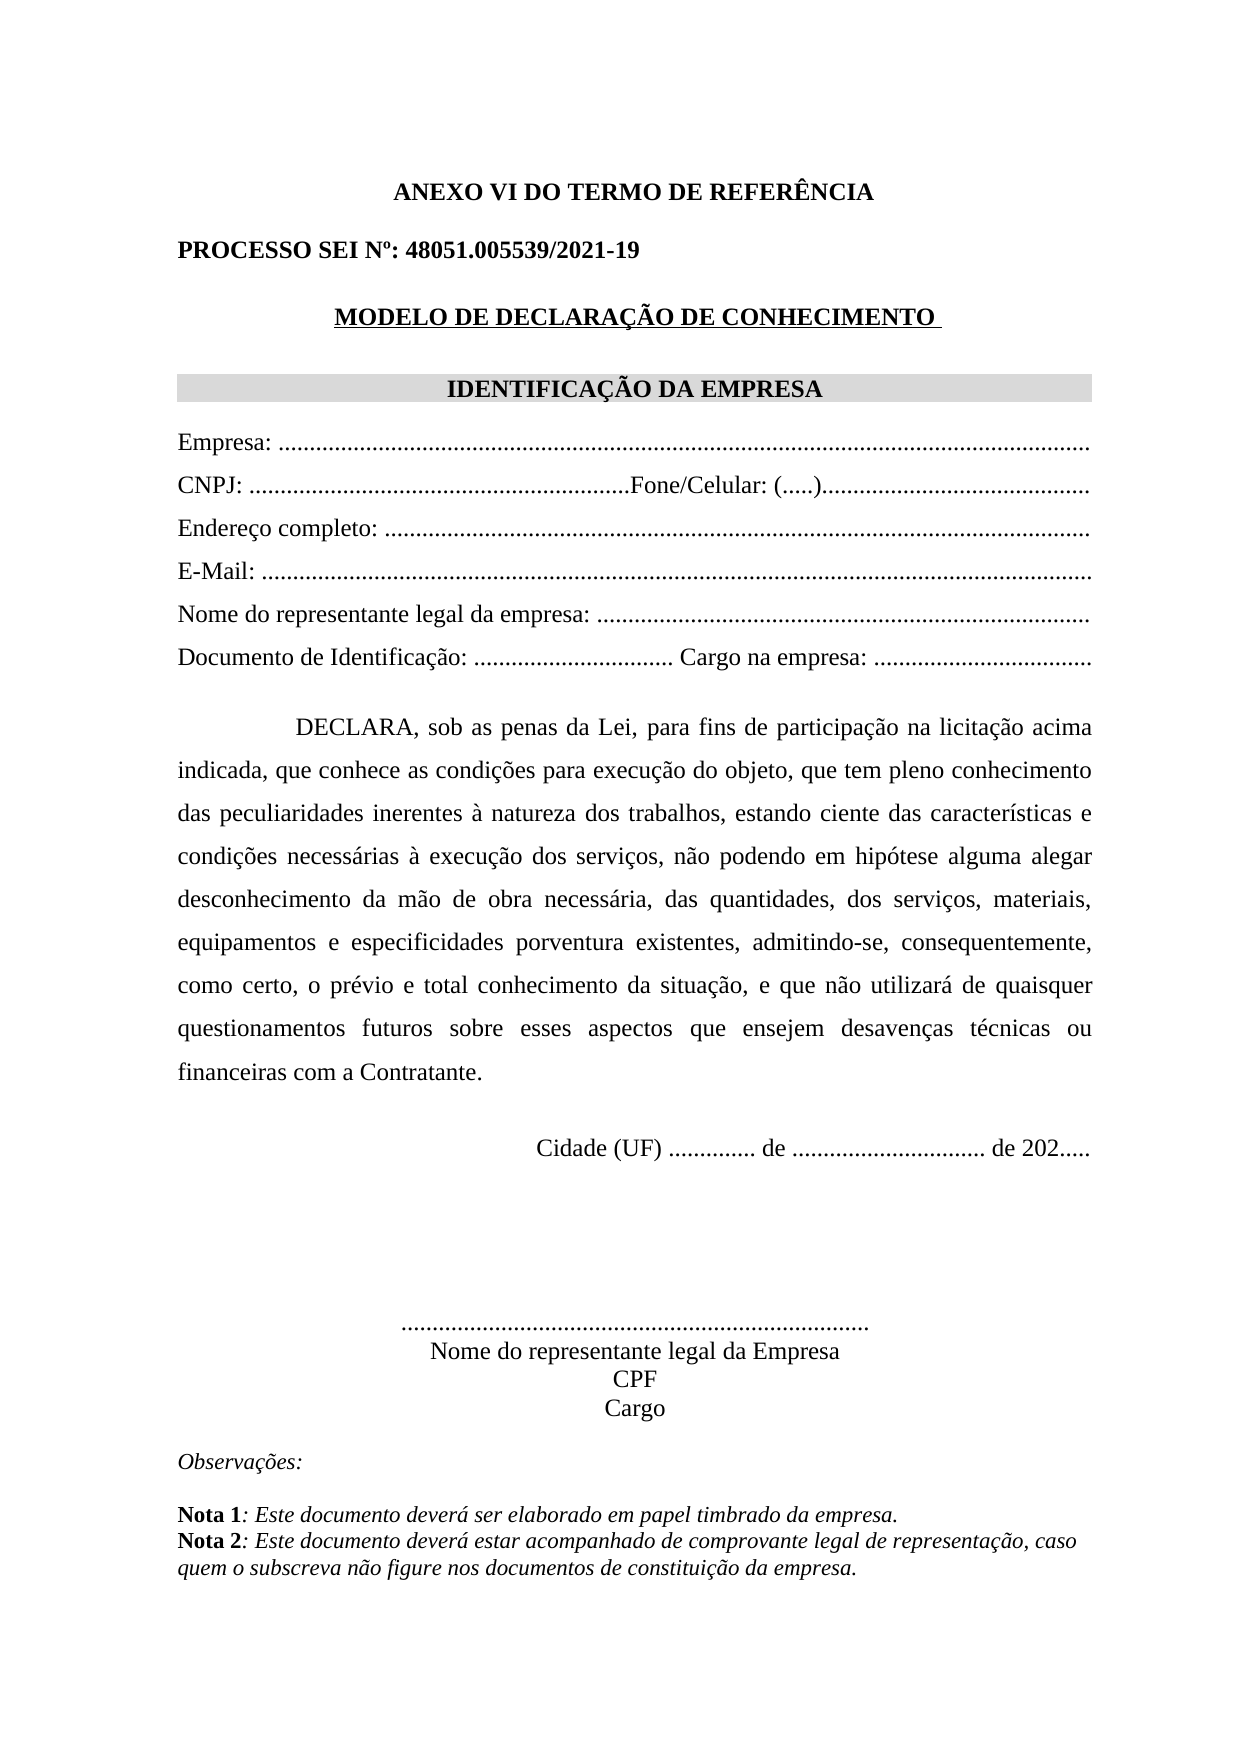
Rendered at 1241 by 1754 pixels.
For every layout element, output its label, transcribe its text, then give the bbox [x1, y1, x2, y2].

text ........................................................................... [177, 1307, 1092, 1336]
text E-Mail: ..................................................................................................................................... [177, 556, 1092, 585]
text Empresa: .................................................................................................................................. [177, 427, 1092, 455]
text Nota 2: Este documento deverá estar acompanhado de comprovante legal de representação, caso quem o subscreva não figure nos documentos de constituição da empresa. [177, 1527, 1092, 1580]
text Nome do representante legal da Empresa [177, 1336, 1092, 1364]
subtitle PROCESSO SEI Nº: 48051.005539/2021-19 [177, 235, 1090, 263]
text Observações: [177, 1448, 1092, 1475]
text Cidade (UF) .............. de ............................... de 202..... [177, 1133, 1090, 1162]
subtitle MODELO DE DECLARAÇÃO DE CONHECIMENTO [177, 302, 1092, 331]
text CNPJ: .............................................................Fone/Celular: (.....)........................................... [177, 470, 1092, 498]
text CPF [177, 1364, 1092, 1393]
text Cargo [177, 1393, 1092, 1422]
text DECLARA, sob as penas da Lei, para fins de participação na licitação acima indicada, que conhece as condições para execução do objeto, que tem pleno conhecimento das peculiaridades inerentes à natureza dos trabalhos, estando ciente das características e condições necessárias à execução dos serviços, não podendo em hipótese alguma alegar desconhecimento da mão de obra necessária, das quantidades, dos serviços, materiais, equipamentos e especificidades porventura existentes, admitindo-se, consequentemente, como certo, o prévio e total conhecimento da situação, e que não utilizará de quaisquer questionamentos futuros sobre esses aspectos que ensejem desavenças técnicas ou financeiras com a Contratante. [177, 712, 1092, 1085]
text Nota 1: Este documento deverá ser elaborado em papel timbrado da empresa. [177, 1501, 1092, 1527]
text Nome do representante legal da empresa: ............................................................................... [177, 599, 1092, 628]
text Endereço completo: ................................................................................................................. [177, 513, 1092, 542]
subtitle ANEXO VI DO TERMO DE REFERÊNCIA [177, 177, 1090, 206]
text IDENTIFICAÇÃO DA EMPRESA [177, 374, 1092, 402]
text Documento de Identificação: ................................ Cargo na empresa: ................................... [177, 642, 1092, 671]
